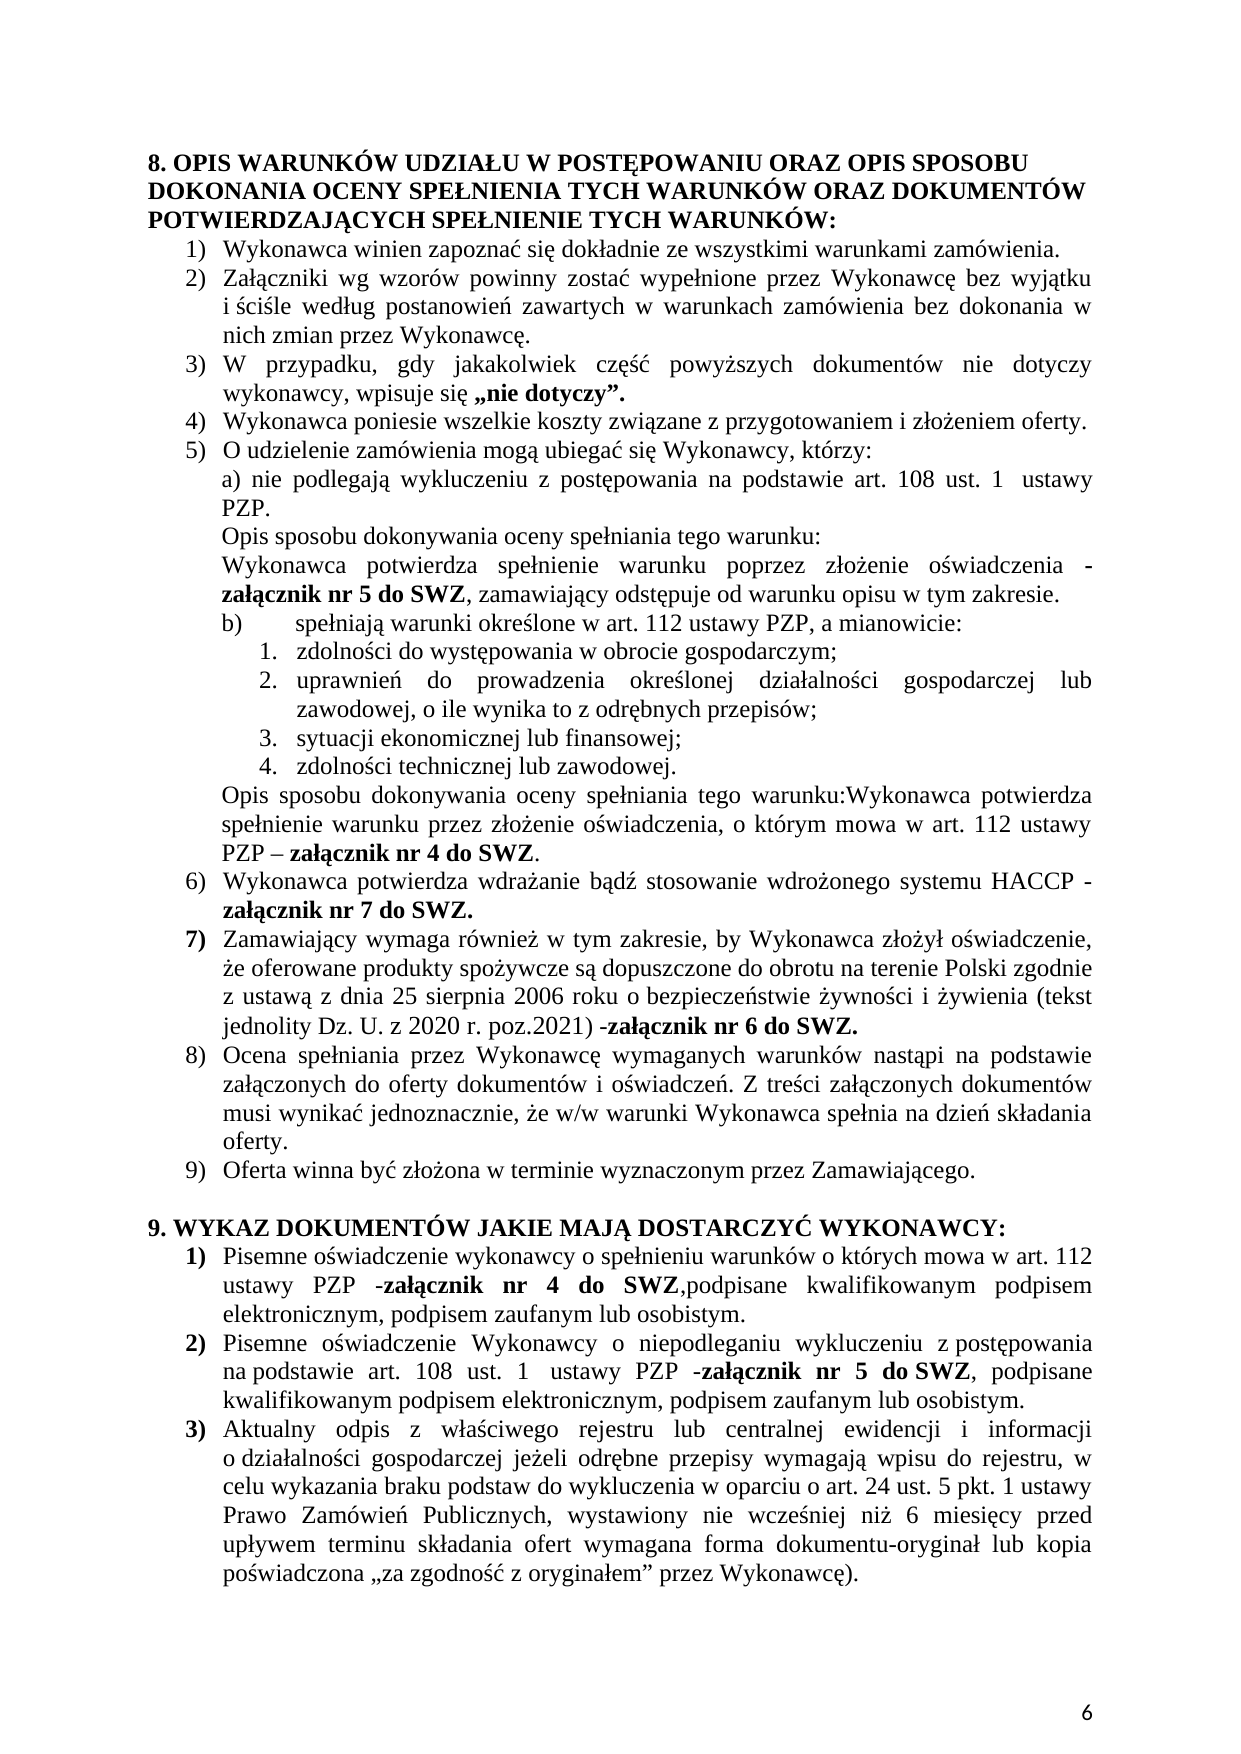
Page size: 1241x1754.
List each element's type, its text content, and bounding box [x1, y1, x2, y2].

list Ocena spełniania przez Wykonawcę wymaganych warunków nastąpi na podstawie załączonych do oferty dokumentów i oświadczeń. Z treści załączonych dokumentów musi wynikać jednoznacznie, że w/w warunki Wykonawca spełnia na dzień składania oferty. [185, 1040, 1093, 1155]
text Opis sposobu dokonywania oceny spełniania tego warunku:Wykonawca potwierdza spełnienie warunku przez złożenie oświadczenia, o którym mowa w art. 112 ustawy PZP – załącznik nr 4 do SWZ. [221, 780, 1093, 866]
list sytuacji ekonomicznej lub finansowej; [259, 723, 1093, 751]
list W przypadku, gdy jakakolwiek część powyższych dokumentów nie dotyczy wykonawcy, wpisuje się „nie dotyczy”. [185, 349, 1093, 406]
list Wykonawca winien zapoznać się dokładnie ze wszystkimi warunkami zamówienia. [185, 234, 1093, 263]
list uprawnień do prowadzenia określonej działalności gospodarczej lub zawodowej, o ile wynika to z odrębnych przepisów; [259, 665, 1093, 723]
list Zamawiający wymaga również w tym zakresie, by Wykonawca złożył oświadczenie, że oferowane produkty spożywcze są dopuszczone do obrotu na terenie Polski zgodnie z ustawą z dnia 25 sierpnia 2006 roku o bezpieczeństwie żywności i żywienia (tekst jednolity Dz. U. z 2020 r. poz.2021) -załącznik nr 6 do SWZ. [185, 924, 1093, 1040]
text 9. WYKAZ DOKUMENTÓW JAKIE MAJĄ DOSTARCZYĆ WYKONAWCY: [148, 1213, 1093, 1241]
list Oferta winna być złożona w terminie wyznaczonym przez Zamawiającego. [185, 1155, 1093, 1184]
text Wykonawca potwierdza spełnienie warunku poprzez złożenie oświadczenia -załącznik nr 5 do SWZ, zamawiający odstępuje od warunku opisu w tym zakresie. [221, 550, 1093, 608]
list Wykonawca potwierdza wdrażanie bądź stosowanie wdrożonego systemu HACCP -załącznik nr 7 do SWZ. [185, 866, 1093, 924]
list O udzielenie zamówienia mogą ubiegać się Wykonawcy, którzy: [185, 435, 1093, 464]
list zdolności technicznej lub zawodowej. [259, 751, 1093, 780]
list Aktualny odpis z właściwego rejestru lub centralnej ewidencji i informacji o działalności gospodarczej jeżeli odrębne przepisy wymagają wpisu do rejestru, w celu wykazania braku podstaw do wykluczenia w oparciu o art. 24 ust. 5 pkt. 1 ustawy Prawo Zamówień Publicznych, wystawiony nie wcześniej niż 6 miesięcy przed upływem terminu składania ofert wymagana forma dokumentu-oryginał lub kopia poświadczona „za zgodność z oryginałem” przez Wykonawcę). [185, 1414, 1093, 1586]
text 8. OPIS WARUNKÓW UDZIAŁU W POSTĘPOWANIU ORAZ OPIS SPOSOBU DOKONANIA OCENY SPEŁNIENIA TYCH WARUNKÓW ORAZ DOKUMENTÓW POTWIERDZAJĄCYCH SPEŁNIENIE TYCH WARUNKÓW: [148, 148, 1093, 234]
list Pisemne oświadczenie Wykonawcy o niepodleganiu wykluczeniu z postępowania na podstawie art. 108 ust. 1 ustawy PZP -załącznik nr 5 do SWZ, podpisane kwalifikowanym podpisem elektronicznym, podpisem zaufanym lub osobistym. [185, 1328, 1093, 1414]
text Opis sposobu dokonywania oceny spełniania tego warunku: [221, 521, 1093, 550]
list Wykonawca poniesie wszelkie koszty związane z przygotowaniem i złożeniem oferty. [185, 406, 1093, 435]
list Pisemne oświadczenie wykonawcy o spełnieniu warunków o których mowa w art. 112 ustawy PZP -załącznik nr 4 do SWZ,podpisane kwalifikowanym podpisem elektronicznym, podpisem zaufanym lub osobistym. [185, 1241, 1093, 1328]
text b) spełniają warunki określone w art. 112 ustawy PZP, a mianowicie: [221, 608, 1093, 636]
list zdolności do występowania w obrocie gospodarczym; [259, 636, 1093, 665]
text a) nie podlegają wykluczeniu z postępowania na podstawie art. 108 ust. 1 ustawy PZP. [221, 464, 1093, 521]
list Załączniki wg wzorów powinny zostać wypełnione przez Wykonawcę bez wyjątku i ściśle według postanowień zawartych w warunkach zamówienia bez dokonania w nich zmian przez Wykonawcę. [185, 263, 1093, 349]
